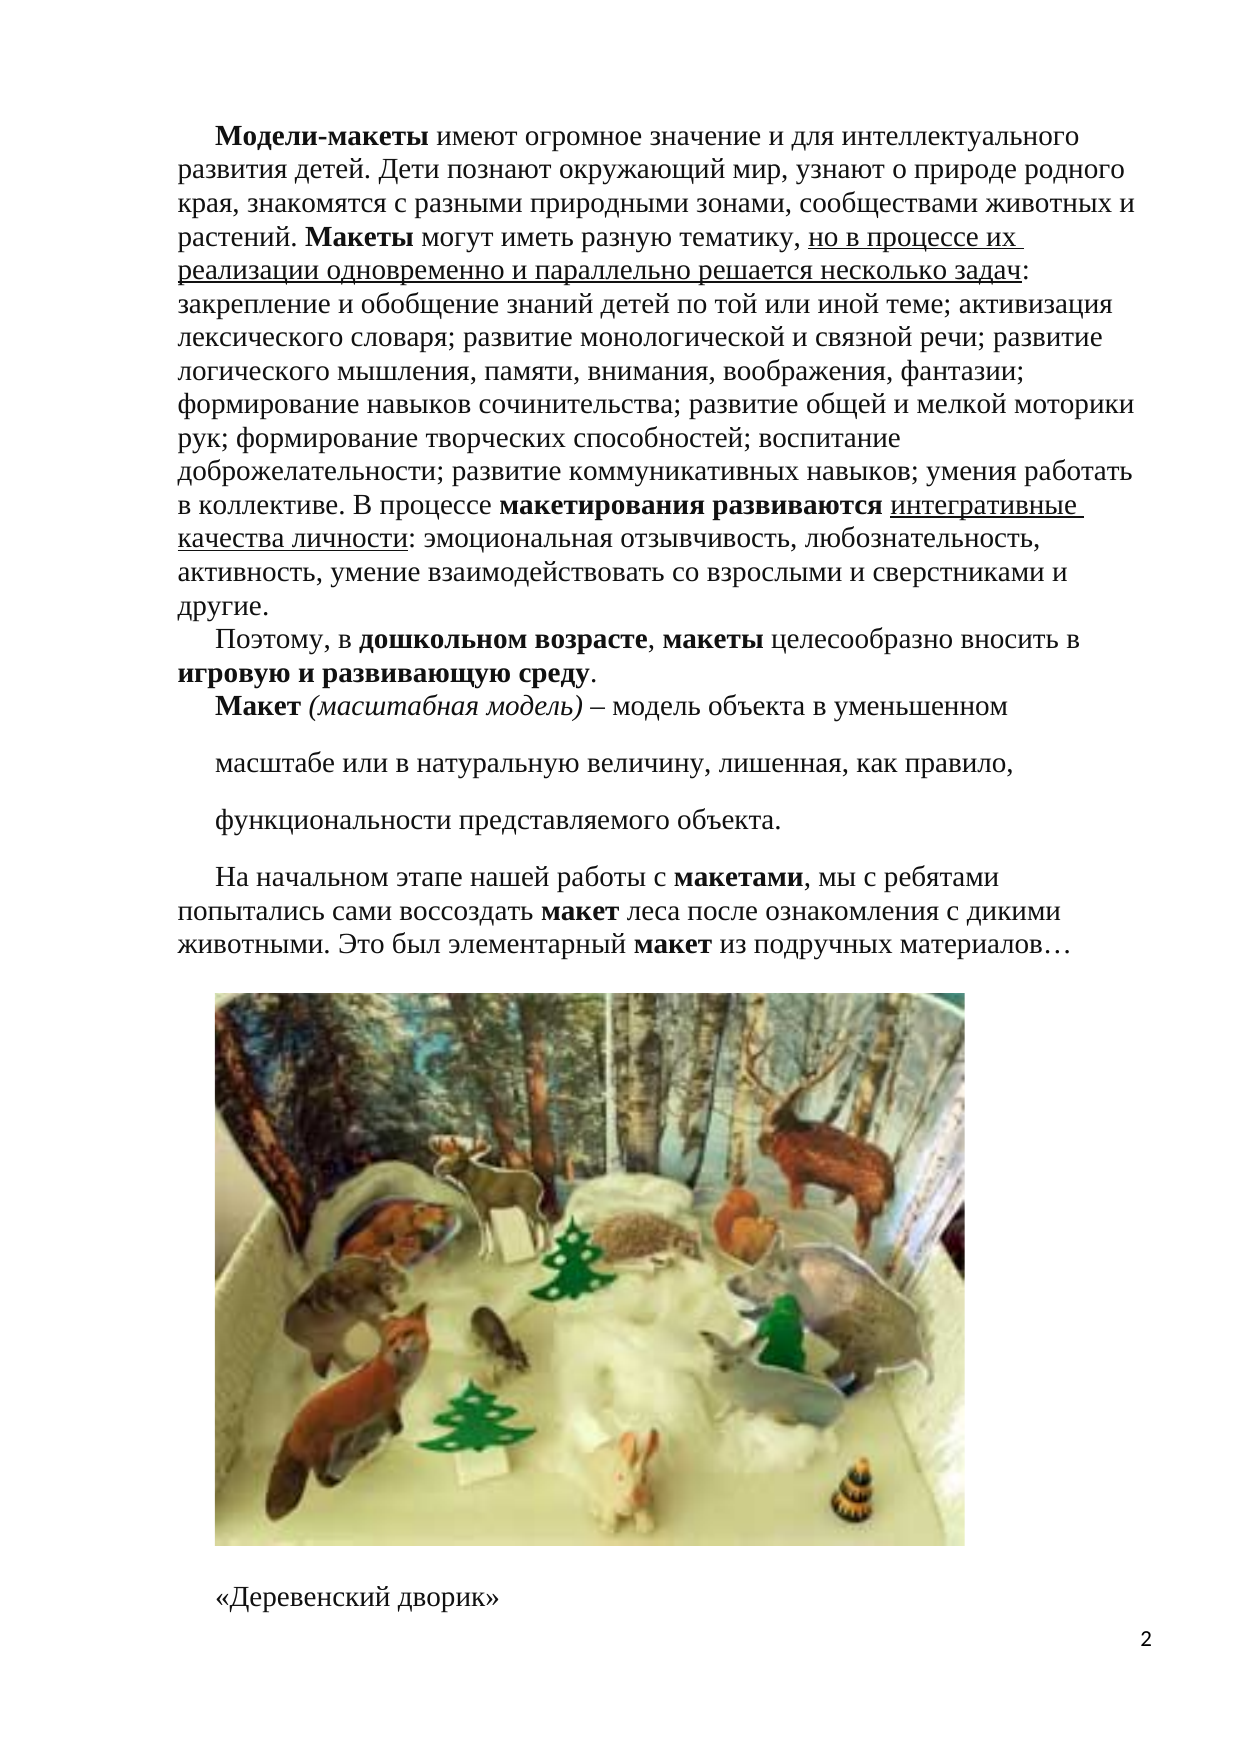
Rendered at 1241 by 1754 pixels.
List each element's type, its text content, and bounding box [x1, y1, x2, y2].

text масштабе или в натуральную величину, лишенная, как правило, [177, 745, 1152, 779]
text На начальном этапе нашей работы с макетами, мы с ребятами попытались сами воссоздать макет леса после ознакомления с дикими животными. Это был элементарный макет из подручных материалов… [177, 859, 1152, 960]
text Макет (масштабная модель) – модель объекта в уменьшенном [177, 688, 1152, 722]
text Модели-макеты имеют огромное значение и для интеллектуального развития детей. Дети познают окружающий мир, узнают о природе родного края, знакомятся с разными природными зонами, сообществами животных и растений. Макеты могут иметь разную тематику, но в процессе их реализации одновременно и параллельно решается несколько задач: закрепление и обобщение знаний детей по той или иной теме; активизация лексического словаря; развитие монологической и связной речи; развитие логического мышления, памяти, внимания, воображения, фантазии; формирование навыков сочинительства; развитие общей и мелкой моторики рук; формирование творческих способностей; воспитание доброжелательности; развитие коммуникативных навыков; умения работать в коллективе. В процессе макетирования развиваются интегративные качества личности: эмоциональная отзывчивость, любознательность, активность, умение взаимодействовать со взрослыми и сверстниками и другие. [177, 118, 1152, 621]
picture [214, 993, 965, 1546]
text Поэтому, в дошкольном возрасте, макеты целесообразно вносить в игровую и развивающую среду. [177, 621, 1152, 688]
text функциональности представляемого объекта. [177, 802, 1152, 836]
text «Деревенский дворик» [177, 1579, 1152, 1613]
